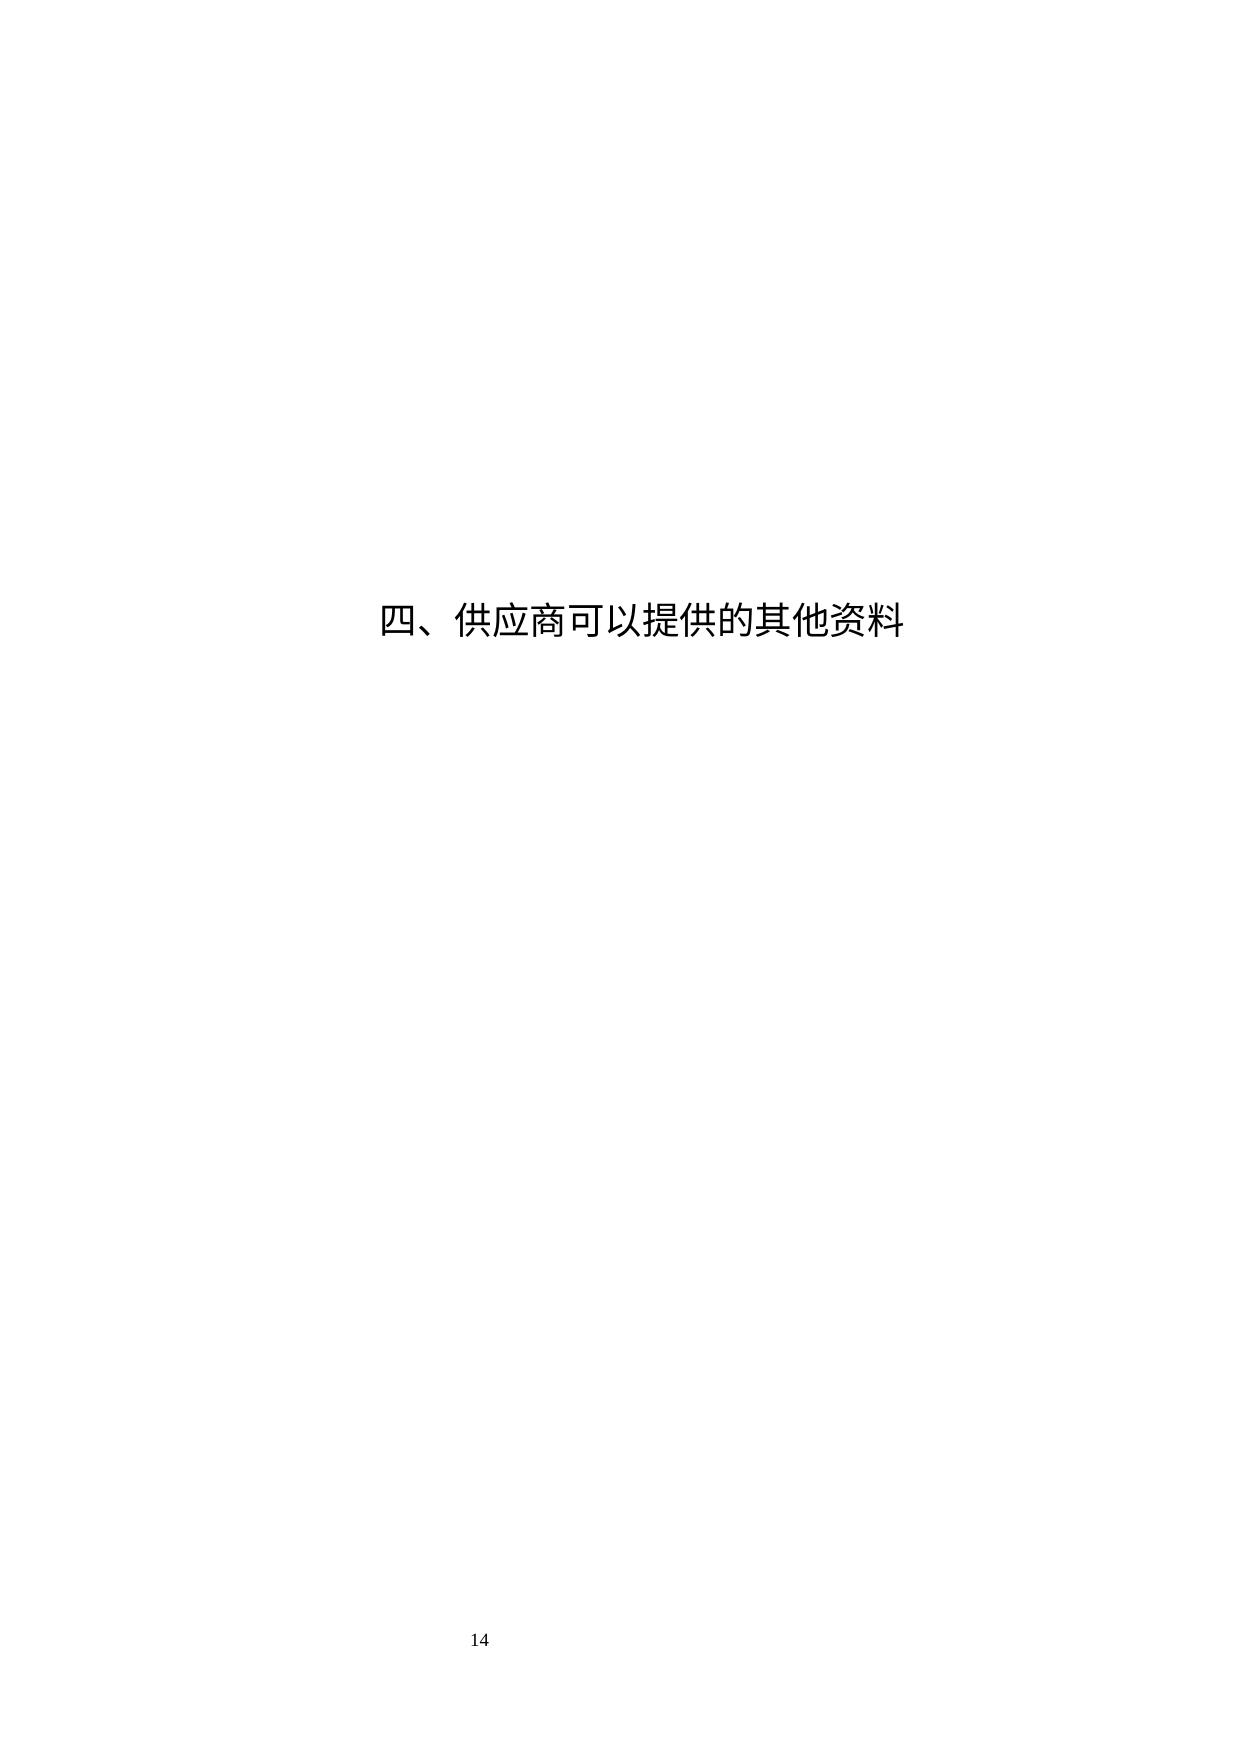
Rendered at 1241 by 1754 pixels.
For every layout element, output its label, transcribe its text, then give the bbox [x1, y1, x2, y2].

text 四、供应商可以提供的其他资料 [187, 586, 1053, 651]
